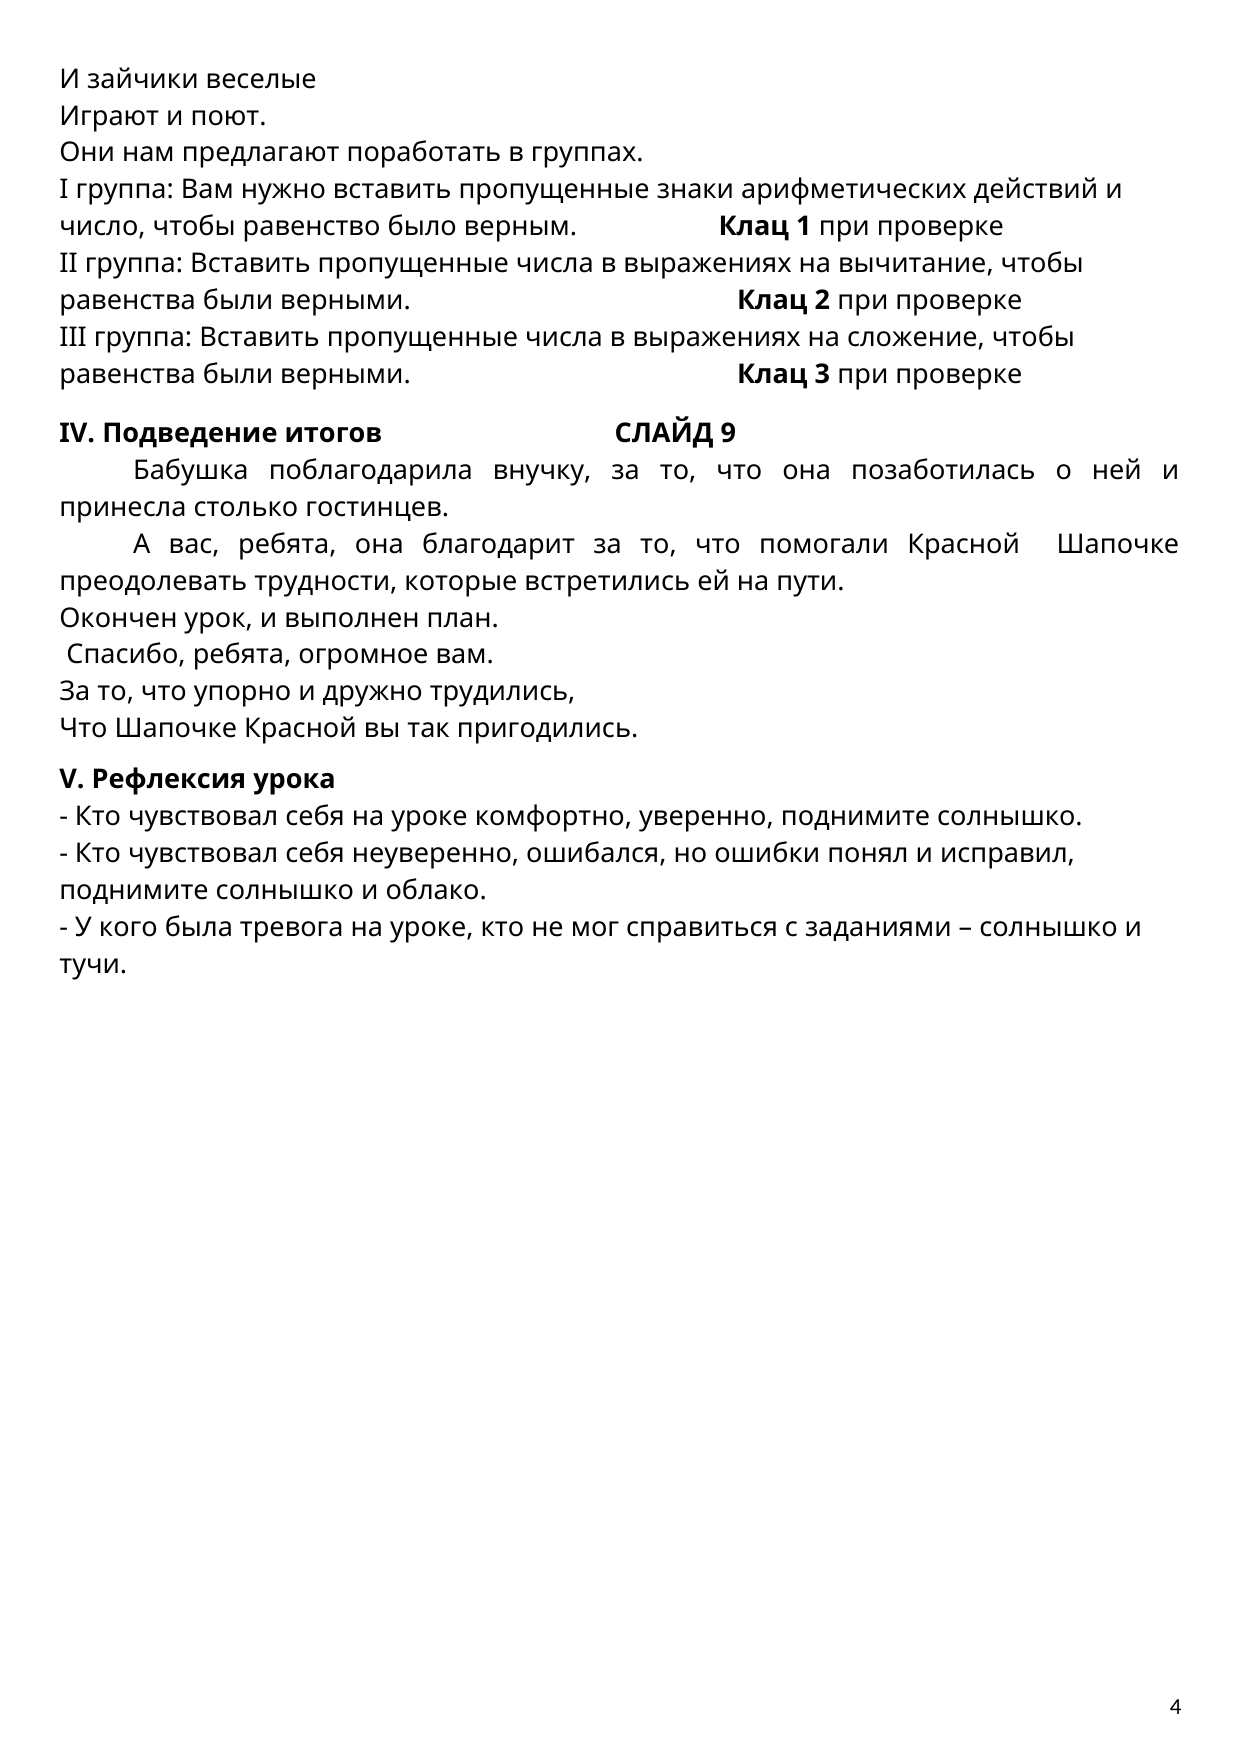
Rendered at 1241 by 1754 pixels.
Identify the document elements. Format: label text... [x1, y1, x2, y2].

text I группа: Вам нужно вставить пропущенные знаки арифметических действий и число, чтобы равенство было верным. Клац 1 при проверке [59, 170, 1181, 243]
text И зайчики веселые [59, 59, 1181, 96]
text Они нам предлагают поработать в группах. [59, 133, 1181, 170]
text - У кого была тревога на уроке, кто не мог справиться с заданиями – солнышко и тучи. [59, 907, 1181, 981]
text Окончен урок, и выполнен план. [59, 598, 1181, 635]
text Бабушка поблагодарила внучку, за то, что она позаботилась о ней и принесла столько гостинцев. [59, 451, 1181, 524]
text Что Шапочке Красной вы так пригодились. [59, 709, 1181, 746]
text Играют и поют. [59, 96, 1181, 133]
text - Кто чувствовал себя на уроке комфортно, уверенно, поднимите солнышко. [59, 797, 1181, 833]
text V. Рефлексия урока [59, 760, 1181, 797]
text II группа: Вставить пропущенные числа в выражениях на вычитание, чтобы равенства были верными. Клац 2 при проверке [59, 243, 1181, 317]
text III группа: Вставить пропущенные числа в выражениях на сложение, чтобы равенства были верными. Клац 3 при проверке [59, 317, 1181, 391]
text А вас, ребята, она благодарит за то, что помогали Красной Шапочке преодолевать трудности, которые встретились ей на пути. [59, 524, 1181, 598]
text - Кто чувствовал себя неуверенно, ошибался, но ошибки понял и исправил, поднимите солнышко и облако. [59, 833, 1181, 907]
text IV. Подведение итогов СЛАЙД 9 [59, 414, 1181, 451]
text Спасибо, ребята, огромное вам. [59, 635, 1181, 672]
text За то, что упорно и дружно трудились, [59, 672, 1181, 709]
